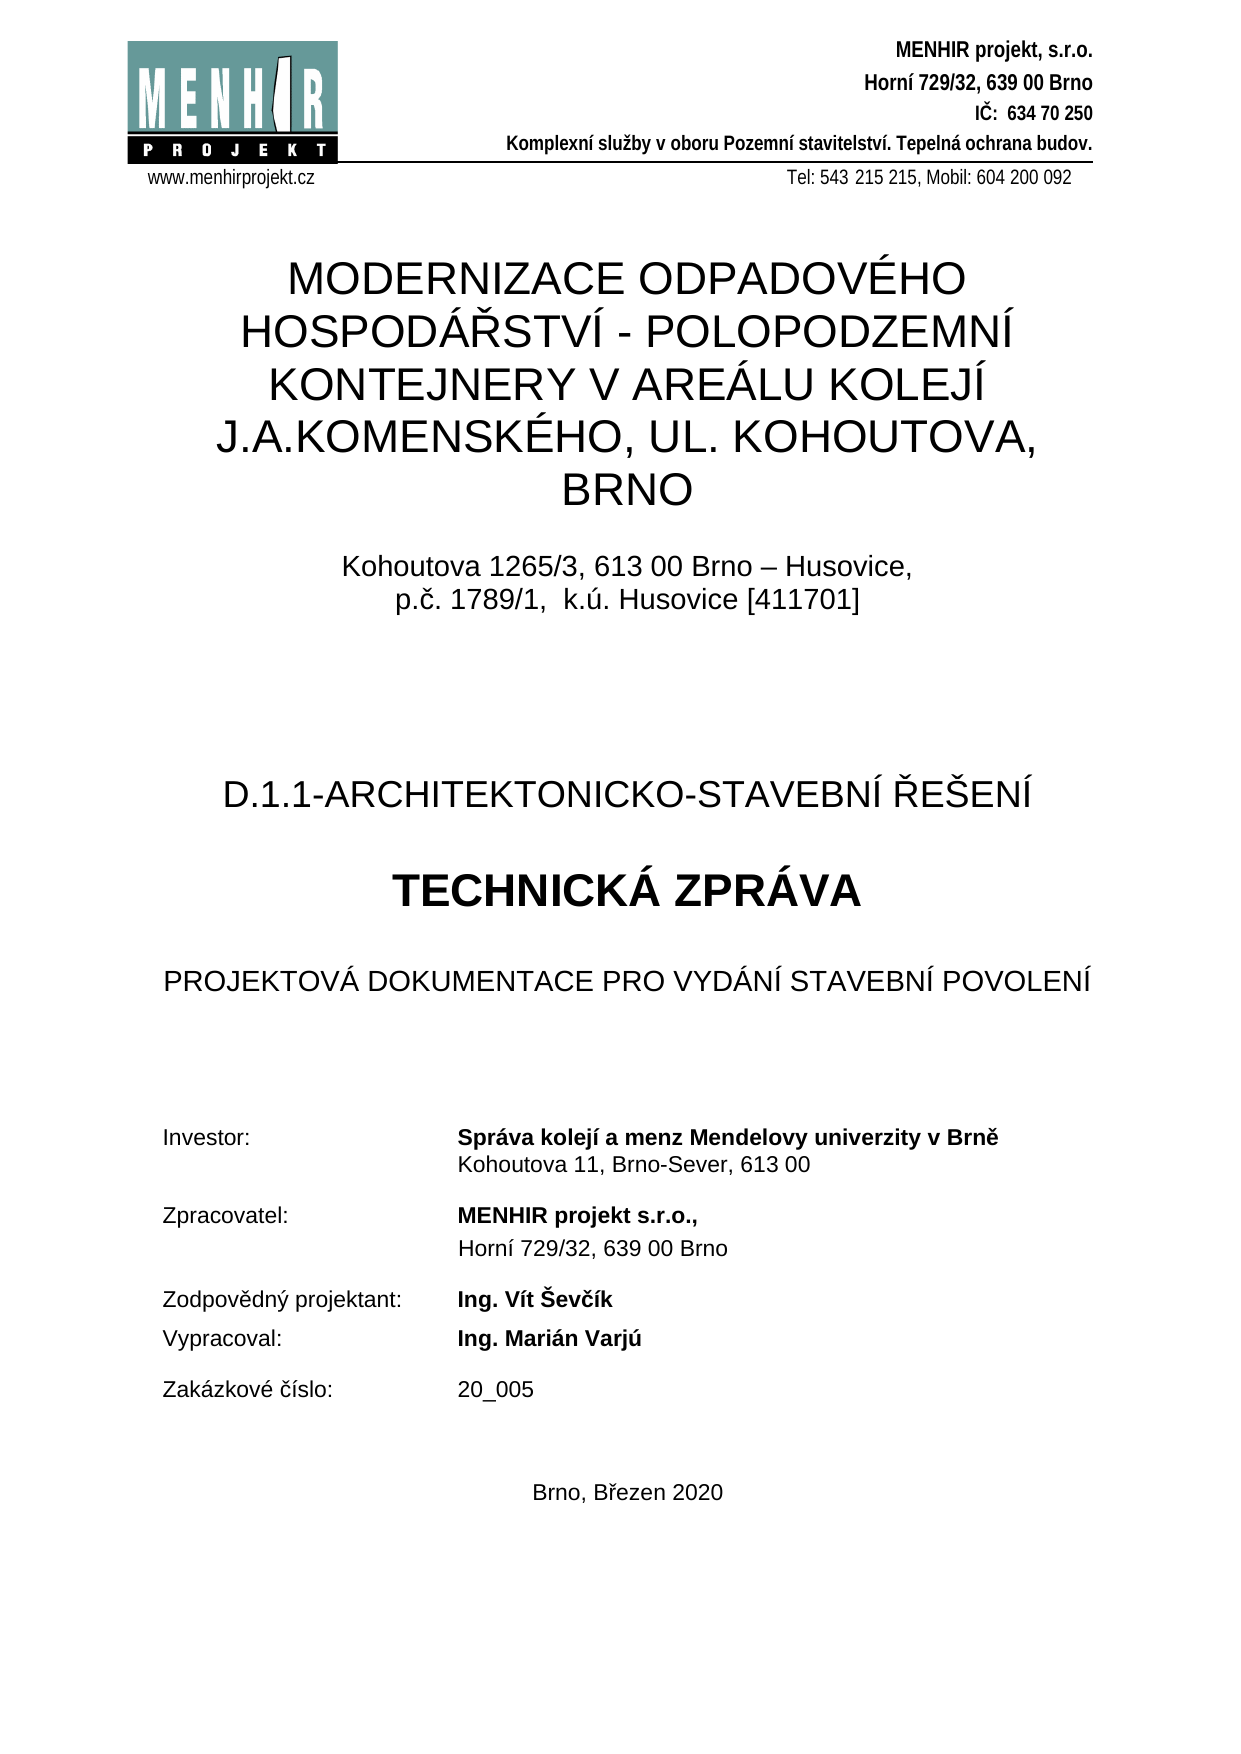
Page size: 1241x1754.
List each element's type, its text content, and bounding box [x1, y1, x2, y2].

text TECHNICKÁ ZPRÁVA [162, 863, 1092, 916]
text Vypracoval: Ing. Marián Varjú [162, 1325, 1092, 1351]
text Zakázkové číslo: 20_005 [162, 1376, 1092, 1402]
text MODERNIZACE ODPADOVÉHO HOSPODÁŘSTVÍ - POLOPODZEMNÍ KONTEJNERY V AREÁLU KOLEJÍ J.A.KOMENSKÉHO, UL. KOHOUTOVA, BRNO [162, 252, 1092, 515]
text p.č. 1789/1, k.ú. Husovice [411701] [162, 582, 1092, 616]
text Kohoutova 11, Brno-Sever, 613 00 [384, 1151, 1092, 1177]
text Horní 729/32, 639 00 Brno [384, 1234, 1092, 1261]
text Zpracovatel: MENHIR projekt s.r.o., [162, 1202, 1092, 1228]
text Investor: Správa kolejí a menz Mendelovy univerzity v Brně [162, 1124, 1092, 1151]
text Kohoutova 1265/3, 613 00 Brno – Husovice, [162, 549, 1092, 582]
text PROJEKTOVÁ DOKUMENTACE PRO VYDÁNÍ STAVEBNÍ POVOLENÍ [162, 964, 1092, 997]
text Zodpovědný projektant: Ing. Vít Ševčík [162, 1286, 1092, 1312]
text Brno, Březen 2020 [162, 1479, 1092, 1505]
text D.1.1-ARCHITEKTONICKO-STAVEBNÍ ŘEŠENÍ [162, 772, 1092, 815]
